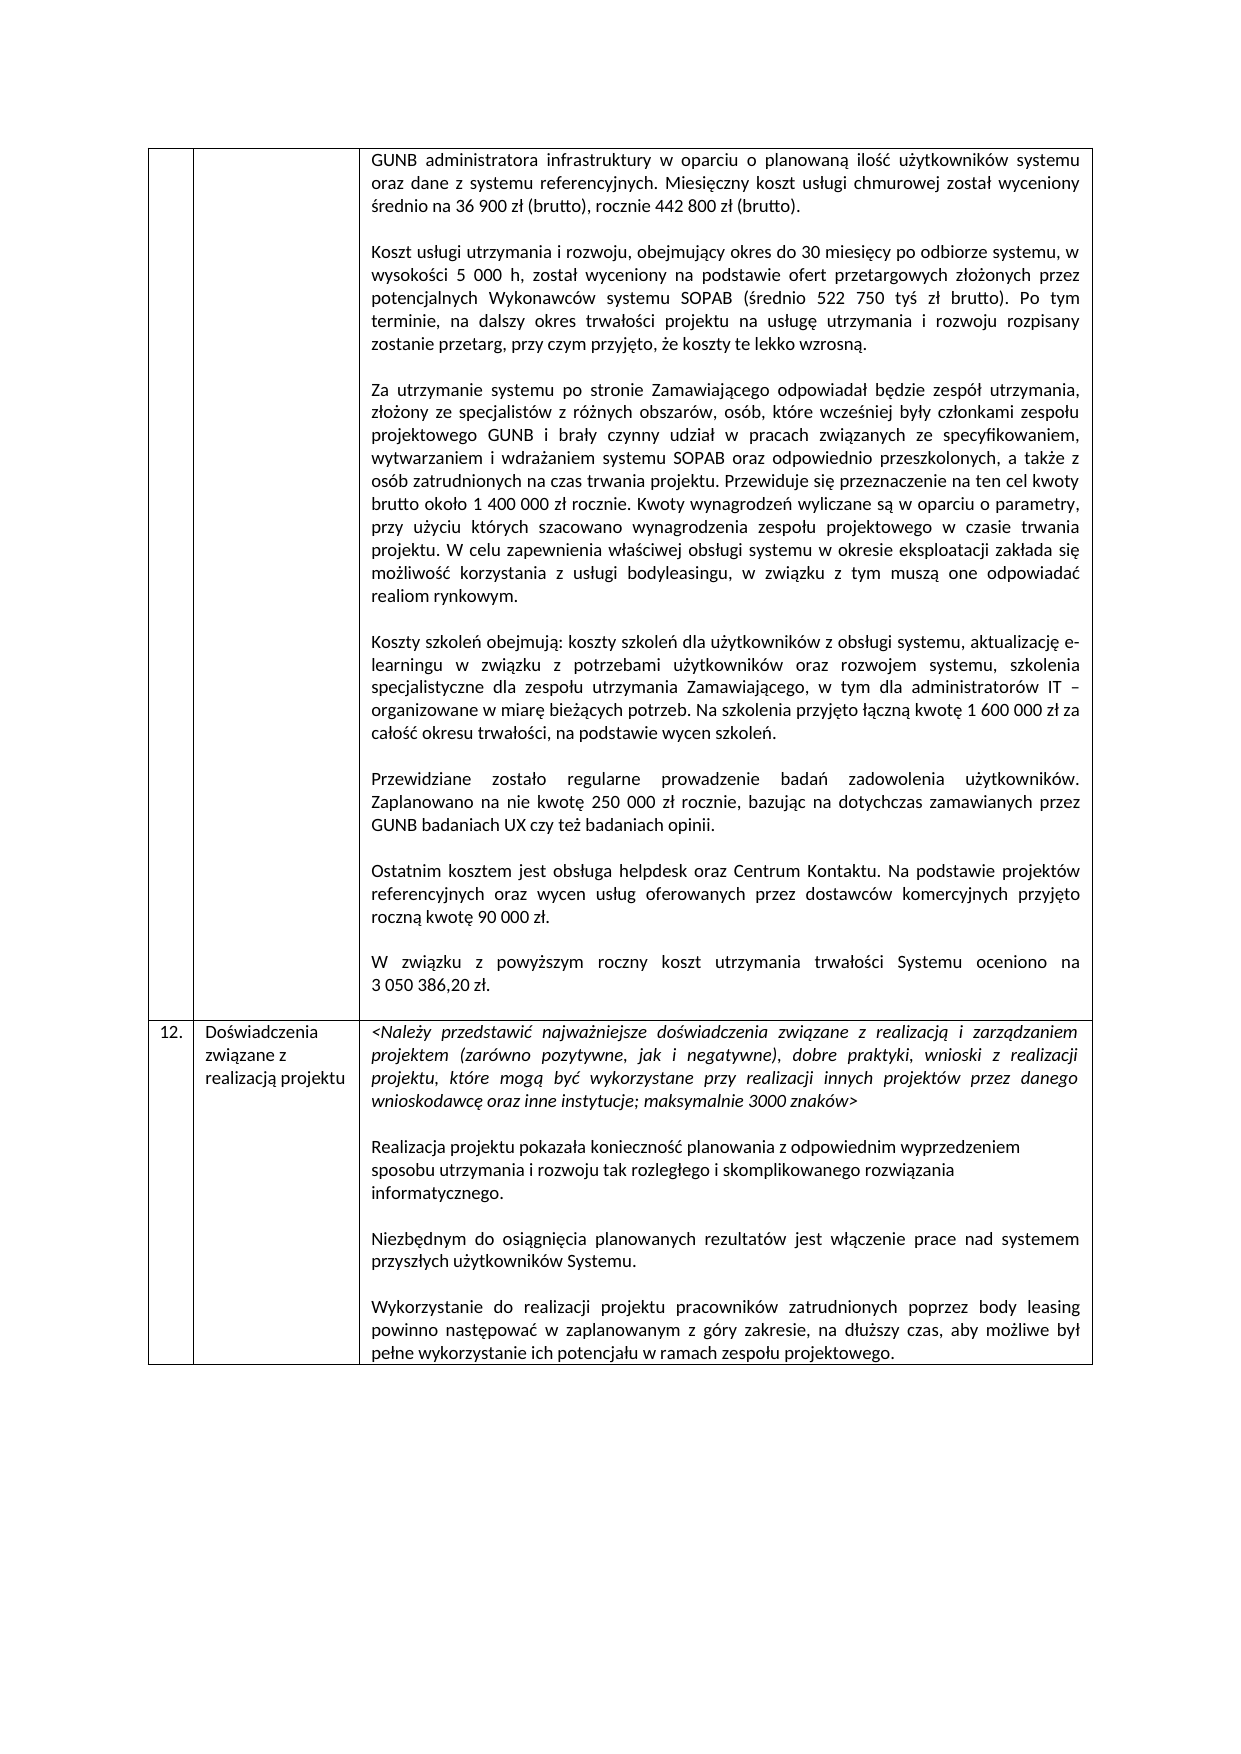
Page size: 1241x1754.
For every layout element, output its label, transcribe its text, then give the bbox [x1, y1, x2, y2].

table_cell [149, 149, 193, 1019]
table_cell Doświadczenia związane z realizacją projektu [194, 1021, 359, 1364]
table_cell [194, 149, 359, 1019]
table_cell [360, 149, 1092, 1019]
table_cell [149, 1021, 193, 1364]
table_cell <Należy przedstawić najważniejsze doświadczenia związane z realizacją i zarządzaniem projektem (zarówno pozytywne, jak i negatywne), dobre praktyki, wnioski z realizacji projektu, które mogą być wykorzystane przy realizacji innych projektów przez danego wnioskodawcę oraz inne instytucje; maksymalnie 3000 znaków> Realizacja projektu pokazała konieczność planowania z odpowiednim wyprzedzeniem sposobu utrzymania i rozwoju tak rozległego i skomplikowanego rozwiązania informatycznego. Niezbędnym do osiągnięcia planowanych rezultatów jest włączenie prace nad systemem przyszłych użytkowników Systemu. Wykorzystanie do realizacji projektu pracowników zatrudnionych poprzez body leasing powinno następować w zaplanowanym z góry zakresie, na dłuższy czas, aby możliwe był pełne wykorzystanie ich potencjału w ramach zespołu projektowego. [360, 1021, 1092, 1364]
